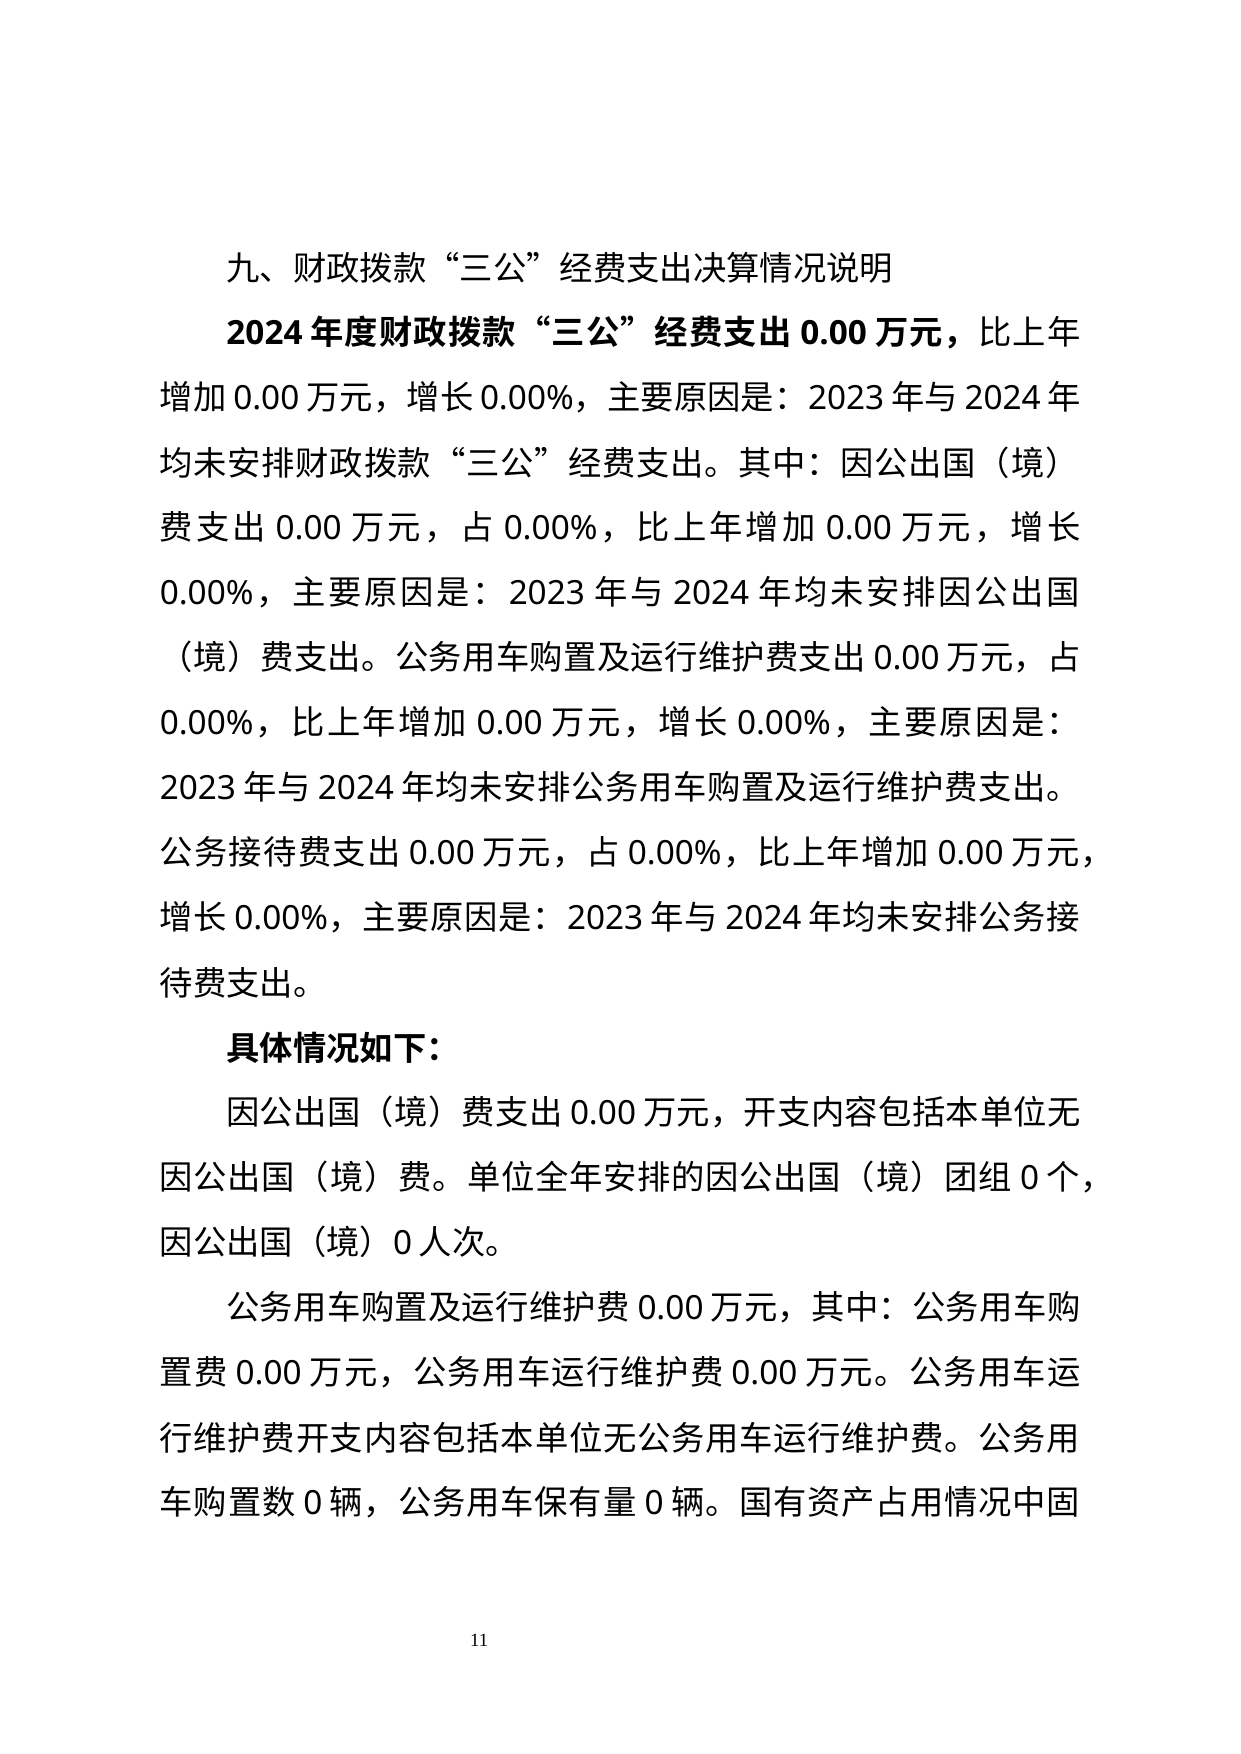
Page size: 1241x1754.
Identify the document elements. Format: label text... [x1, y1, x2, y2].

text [159, 1273, 1081, 1533]
text 2024年度财政拨款“三公”经费支出0.00万元，比上年增加0.00万元，增长0.00%，主要原因是：2023年与2024年均未安排财政拨款“三公”经费支出。其中：因公出国（境）费支出0.00万元，占0.00%，比上年增加0.00万元，增长0.00%，主要原因是：2023年与2024年均未安排因公出国（境）费支出。公务用车购置及运行维护费支出0.00万元，占0.00%，比上年增加0.00万元，增长0.00%，主要原因是：2023年与2024年均未安排公务用车购置及运行维护费支出。公务接待费支出0.00万元，占0.00%，比上年增加0.00万元，增长0.00%，主要原因是：2023年与2024年均未安排公务接待费支出。 [159, 298, 1081, 1013]
text 因公出国（境）费支出0.00万元，开支内容包括本单位无因公出国（境）费。单位全年安排的因公出国（境）团组0个，因公出国（境）0人次。 [159, 1078, 1081, 1273]
text 具体情况如下： [159, 1013, 1081, 1078]
text 九、财政拨款“三公”经费支出决算情况说明 [159, 233, 1081, 298]
